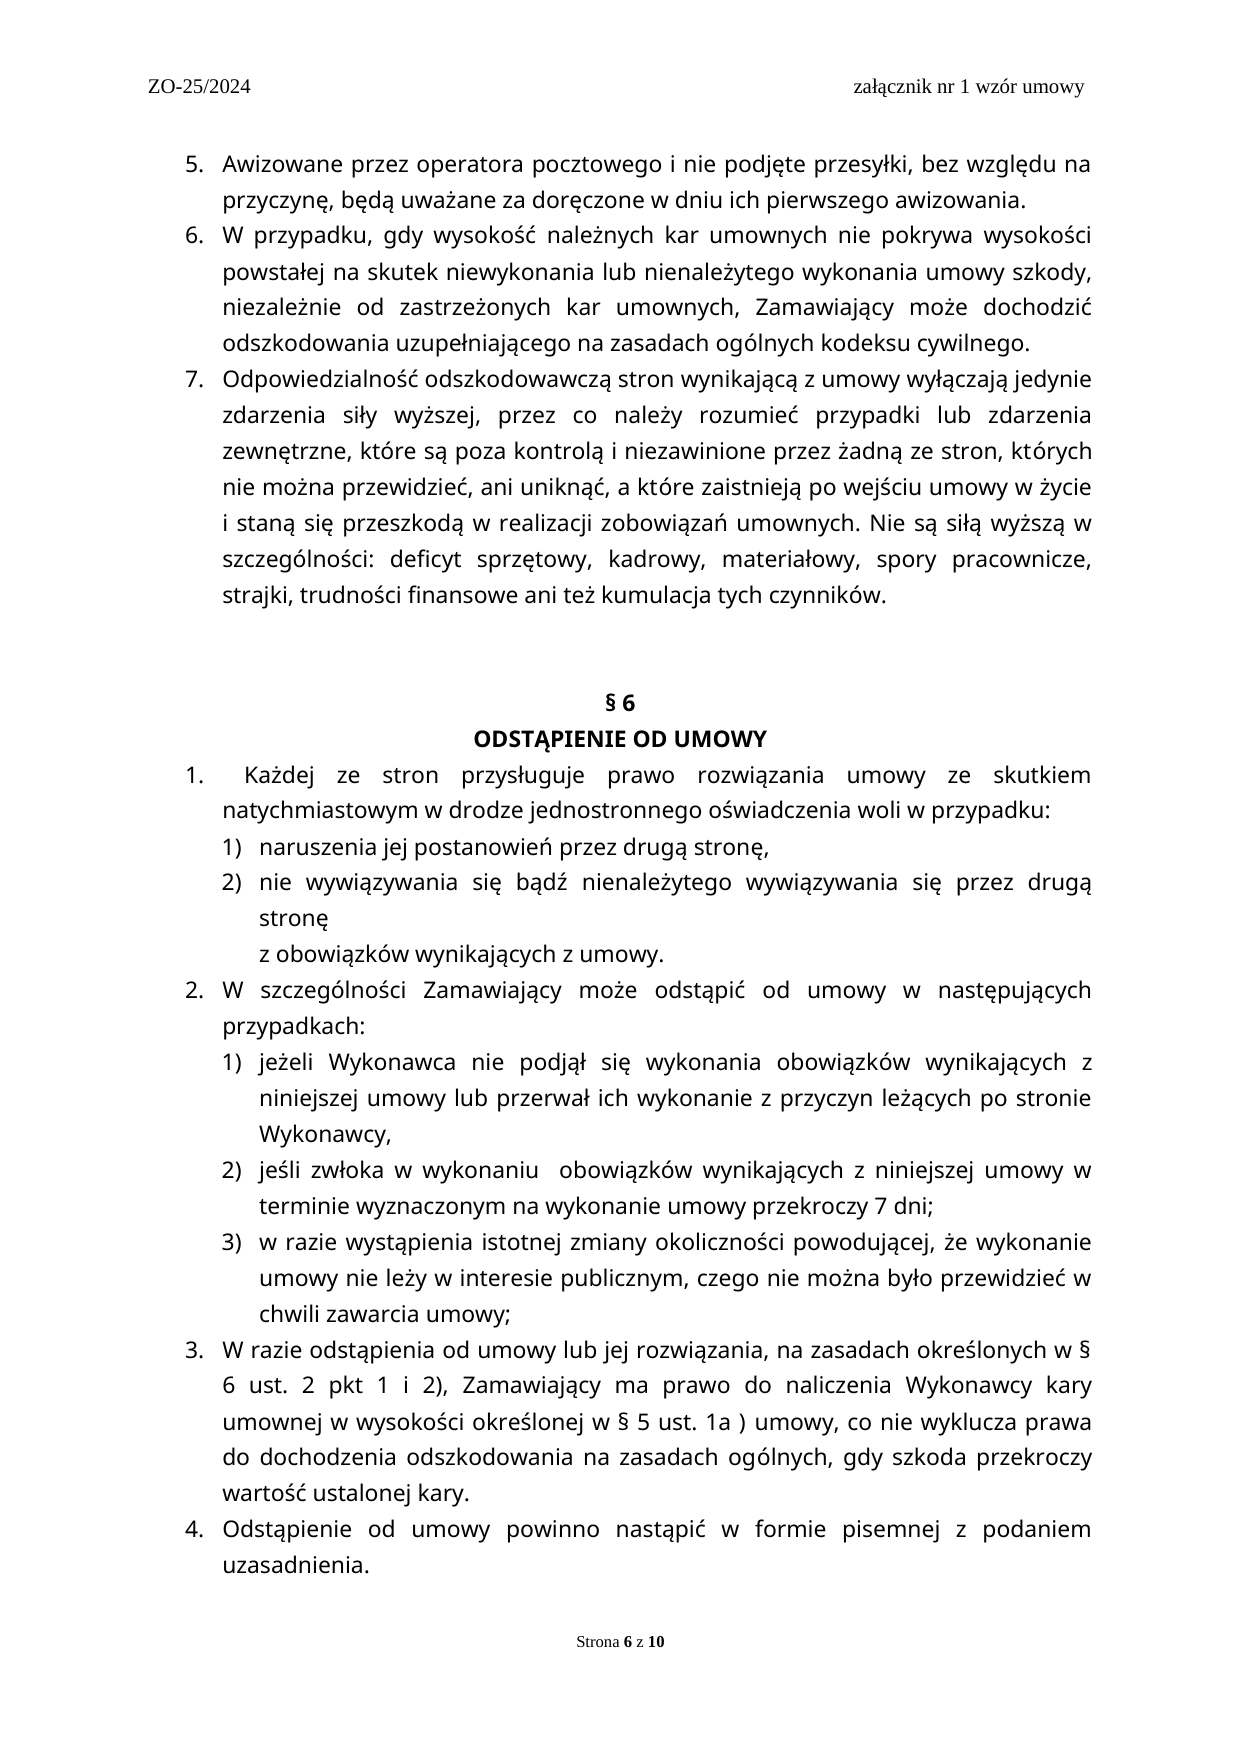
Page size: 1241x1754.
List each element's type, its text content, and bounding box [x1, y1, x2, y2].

list W przypadku, gdy wysokość należnych kar umownych nie pokrywa wysokości powstałej na skutek niewykonania lub nienależytego wykonania umowy szkody, niezależnie od zastrzeżonych kar umownych, Zamawiający może dochodzić odszkodowania uzupełniającego na zasadach ogólnych kodeksu cywilnego. [185, 219, 1093, 358]
list naruszenia jej postanowień przez drugą stronę, [221, 830, 1093, 862]
text ODSTĄPIENIE OD UMOWY [148, 723, 1093, 754]
list W szczególności Zamawiający może odstąpić od umowy w następujących przypadkach: [185, 974, 1093, 1041]
list W razie odstąpienia od umowy lub jej rozwiązania, na zasadach określonych w § 6 ust. 2 pkt 1 i 2), Zamawiający ma prawo do naliczenia Wykonawcy kary umownej w wysokości określonej w § 5 ust. 1a ) umowy, co nie wyklucza prawa do dochodzenia odszkodowania na zasadach ogólnych, gdy szkoda przekroczy wartość ustalonej kary. [185, 1333, 1093, 1508]
list nie wywiązywania się bądź nienależytego wywiązywania się przez drugą stronę z obowiązków wynikających z umowy. [221, 866, 1093, 969]
list Awizowane przez operatora pocztowego i nie podjęte przesyłki, bez względu na przyczynę, będą uważane za doręczone w dniu ich pierwszego awizowania. [185, 148, 1093, 215]
list jeśli zwłoka w wykonaniu obowiązków wynikających z niniejszej umowy w terminie wyznaczonym na wykonanie umowy przekroczy 7 dni; [221, 1154, 1093, 1221]
list Odpowiedzialność odszkodowawczą stron wynikającą z umowy wyłączają jedynie zdarzenia siły wyższej, przez co należy rozumieć przypadki lub zdarzenia zewnętrzne, które są poza kontrolą i niezawinione przez żadną ze stron, których nie można przewidzieć, ani uniknąć, a które zaistnieją po wejściu umowy w życie i staną się przeszkodą w realizacji zobowiązań umownych. Nie są siłą wyższą w szczególności: deficyt sprzętowy, kadrowy, materiałowy, spory pracownicze, strajki, trudności finansowe ani też kumulacja tych czynników. [185, 363, 1093, 610]
text § 6 [148, 687, 1093, 718]
list Odstąpienie od umowy powinno nastąpić w formie pisemnej z podaniem uzasadnienia. [185, 1513, 1093, 1580]
list Każdej ze stron przysługuje prawo rozwiązania umowy ze skutkiem natychmiastowym w drodze jednostronnego oświadczenia woli w przypadku: [185, 758, 1093, 826]
list w razie wystąpienia istotnej zmiany okoliczności powodującej, że wykonanie umowy nie leży w interesie publicznym, czego nie można było przewidzieć w chwili zawarcia umowy; [221, 1226, 1093, 1329]
list jeżeli Wykonawca nie podjął się wykonania obowiązków wynikających z niniejszej umowy lub przerwał ich wykonanie z przyczyn leżących po stronie Wykonawcy, [221, 1046, 1093, 1149]
